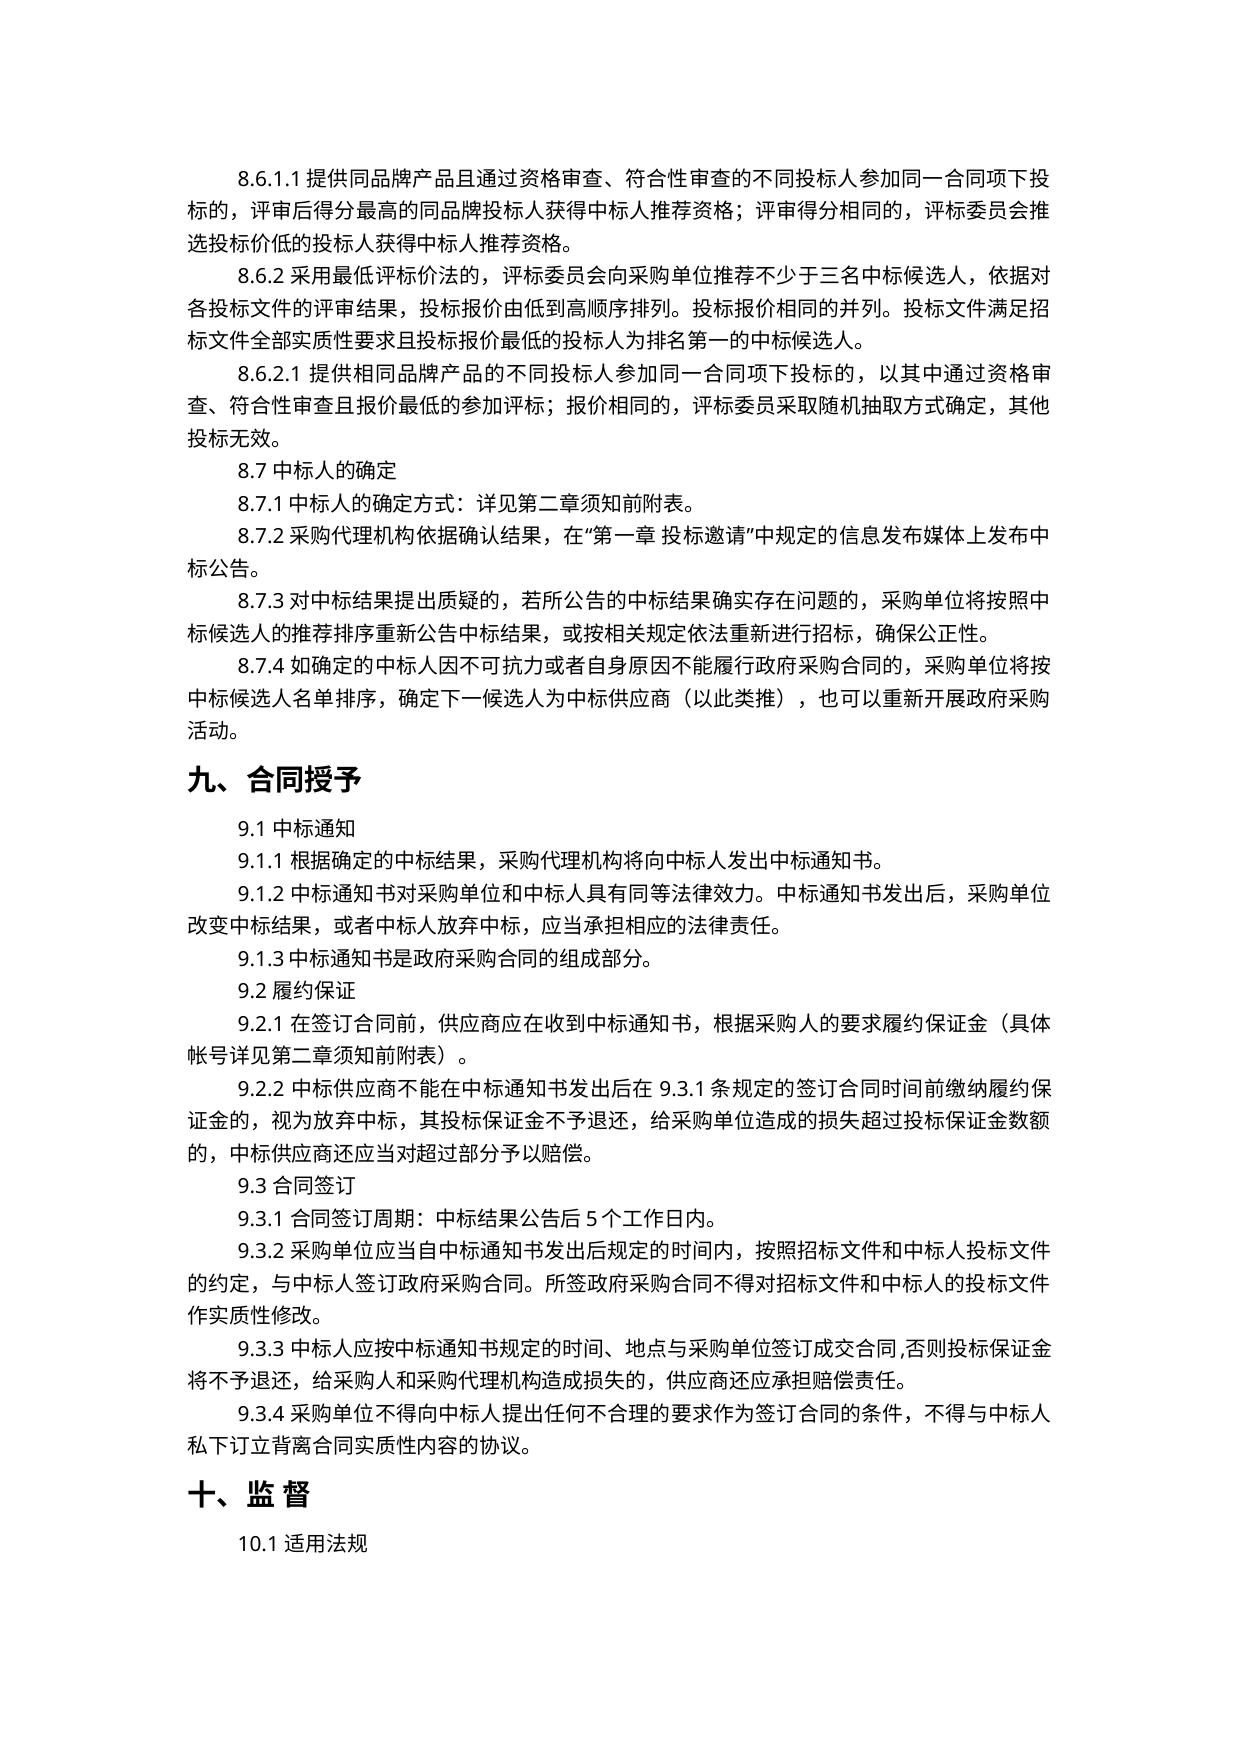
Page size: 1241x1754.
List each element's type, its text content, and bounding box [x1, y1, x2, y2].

text 九、合同授予 [187, 747, 1053, 812]
text 8.7.1中标人的确定方式：详见第二章须知前附表。 [187, 487, 1053, 519]
text 9.3.2 采购单位应当自中标通知书发出后规定的时间内，按照招标文件和中标人投标文件的约定，与中标人签订政府采购合同。所签政府采购合同不得对招标文件和中标人的投标文件作实质性修改。 [187, 1234, 1053, 1332]
text 十、监 督 [187, 1462, 1053, 1527]
text 8.6.1.1提供同品牌产品且通过资格审查、符合性审查的不同投标人参加同一合同项下投标的，评审后得分最高的同品牌投标人获得中标人推荐资格；评审得分相同的，评标委员会推选投标价低的投标人获得中标人推荐资格。 [187, 162, 1053, 259]
text 9.3 合同签订 [187, 1169, 1053, 1202]
text 9.2 履约保证 [187, 974, 1053, 1007]
text 9.3.4 采购单位不得向中标人提出任何不合理的要求作为签订合同的条件，不得与中标人私下订立背离合同实质性内容的协议。 [187, 1397, 1053, 1462]
text 9.3.3 中标人应按中标通知书规定的时间、地点与采购单位签订成交合同,否则投标保证金将不予退还，给采购人和采购代理机构造成损失的，供应商还应承担赔偿责任。 [187, 1332, 1053, 1397]
text 9.3.1 合同签订周期：中标结果公告后5个工作日内。 [187, 1202, 1053, 1234]
text 9.1.1 根据确定的中标结果，采购代理机构将向中标人发出中标通知书。 [187, 844, 1053, 877]
text 9.1 中标通知 [187, 812, 1053, 844]
text 9.2.1 在签订合同前，供应商应在收到中标通知书，根据采购人的要求履约保证金（具体帐号详见第二章须知前附表）。 [187, 1007, 1053, 1072]
text 8.7 中标人的确定 [187, 454, 1053, 487]
text 9.2.2 中标供应商不能在中标通知书发出后在9.3.1条规定的签订合同时间前缴纳履约保证金的，视为放弃中标，其投标保证金不予退还，给采购单位造成的损失超过投标保证金数额的，中标供应商还应当对超过部分予以赔偿。 [187, 1072, 1053, 1169]
text 8.7.4 如确定的中标人因不可抗力或者自身原因不能履行政府采购合同的，采购单位将按中标候选人名单排序，确定下一候选人为中标供应商（以此类推），也可以重新开展政府采购活动。 [187, 649, 1053, 747]
text 8.7.3对中标结果提出质疑的，若所公告的中标结果确实存在问题的，采购单位将按照中标候选人的推荐排序重新公告中标结果，或按相关规定依法重新进行招标，确保公正性。 [187, 584, 1053, 649]
text 10.1 适用法规 [187, 1527, 1053, 1559]
text 8.6.2.1 提供相同品牌产品的不同投标人参加同一合同项下投标的，以其中通过资格审查、符合性审查且报价最低的参加评标；报价相同的，评标委员采取随机抽取方式确定，其他投标无效。 [187, 357, 1053, 454]
text 9.1.2 中标通知书对采购单位和中标人具有同等法律效力。中标通知书发出后，采购单位改变中标结果，或者中标人放弃中标，应当承担相应的法律责任。 [187, 877, 1053, 942]
text 9.1.3中标通知书是政府采购合同的组成部分。 [187, 942, 1053, 974]
text 8.6.2 采用最低评标价法的，评标委员会向采购单位推荐不少于三名中标候选人，依据对各投标文件的评审结果，投标报价由低到高顺序排列。投标报价相同的并列。投标文件满足招标文件全部实质性要求且投标报价最低的投标人为排名第一的中标候选人。 [187, 259, 1053, 357]
text 8.7.2采购代理机构依据确认结果，在“第一章 投标邀请”中规定的信息发布媒体上发布中标公告。 [187, 519, 1053, 584]
